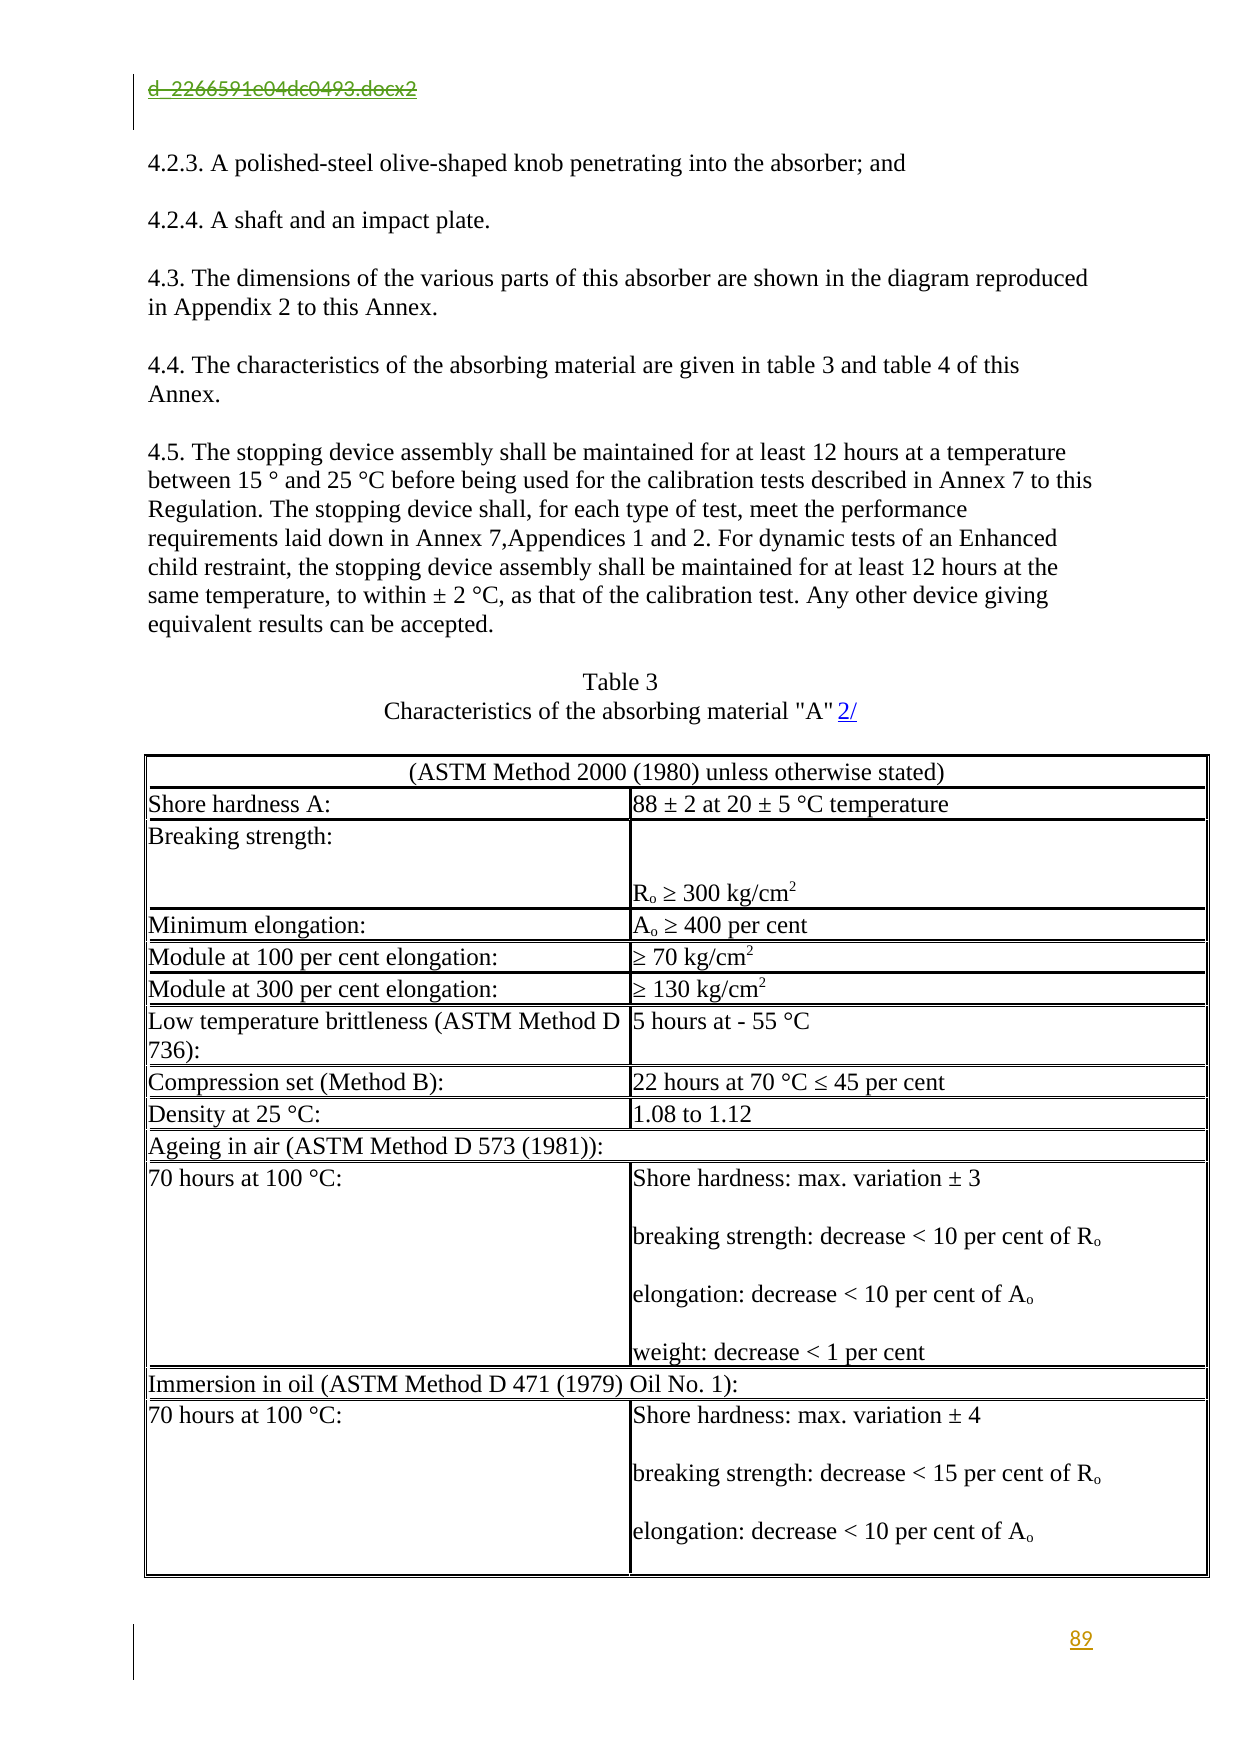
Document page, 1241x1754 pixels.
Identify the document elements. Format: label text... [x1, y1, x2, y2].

table_cell 5 hours at - 55 °C [632, 1003, 1207, 1064]
table_cell Breaking strength: [145, 818, 629, 907]
table_cell 70 hours at 100 °C: [147, 1398, 630, 1574]
text 4.5. The stopping device assembly shall be maintained for at least 12 hours at a temperature between 15 ° and 25 °C before being used for the calibration tests described in Annex 7 to this Regulation. The stopping device shall, for each type of test, meet the performance requirements laid down in Annex 7,Appendices 1 and 2. For dynamic tests of an Enhanced child restraint, the stopping device assembly shall be maintained for at least 12 hours at the same temperature, to within ± 2 °C, as that of the calibration test. Any other device giving equivalent results can be accepted. [148, 437, 1092, 638]
table_cell 1.08 to 1.12 [630, 1096, 1208, 1128]
text 4.3. The dimensions of the various parts of this absorber are shown in the diagram reproduced in Appendix 2 to this Annex. [148, 263, 1092, 321]
table_cell ≥ 70 kg/cm2 [632, 939, 1207, 971]
table_cell 88 ± 2 at 20 ± 5 °C temperature [632, 786, 1206, 818]
table_cell 22 hours at 70 °C ≤ 45 per cent [630, 1064, 1208, 1096]
table_cell Minimum elongation: [147, 907, 629, 939]
text 4.4. The characteristics of the absorbing material are given in table 3 and table 4 of this Annex. [148, 350, 1092, 408]
table_cell ≥ 130 kg/cm2 [632, 971, 1206, 1003]
table_cell Ro ≥ 300 kg/cm2 [632, 818, 1208, 907]
table_cell Low temperature brittleness (ASTM Method D 736): [147, 1003, 629, 1064]
table_cell Shore hardness A: [147, 786, 629, 818]
table_cell Ao ≥ 400 per cent [632, 907, 1206, 939]
table_cell Shore hardness: max. variation ± 3 breaking strength: decrease < 10 per cent of Ro elongation: decrease < 10 per cent of Ao weight: decrease < 1 per cent [630, 1160, 1208, 1365]
text 4.2.4. A shaft and an impact plate. [148, 206, 1092, 234]
table_cell 70 hours at 100 °C: [145, 1160, 630, 1365]
text 4.2.3. A polished-steel olive-shaped knob penetrating into the absorber; and [148, 148, 1092, 176]
table_cell Ageing in air (ASTM Method D 573 (1981)): [145, 1128, 1208, 1160]
table_header (ASTM Method 2000 (1980) unless otherwise stated) [147, 757, 1206, 786]
table_cell Module at 100 per cent elongation: [147, 939, 629, 971]
table_cell Module at 300 per cent elongation: [147, 971, 629, 1003]
table_cell Compression set (Method B): [145, 1064, 630, 1096]
table_cell Density at 25 °C: [145, 1096, 630, 1128]
text Table 3 Characteristics of the absorbing material "A" 2/ [148, 667, 1092, 725]
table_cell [630, 1398, 1207, 1574]
table_cell Immersion in oil (ASTM Method D 471 (1979) Oil No. 1): [147, 1365, 1207, 1397]
